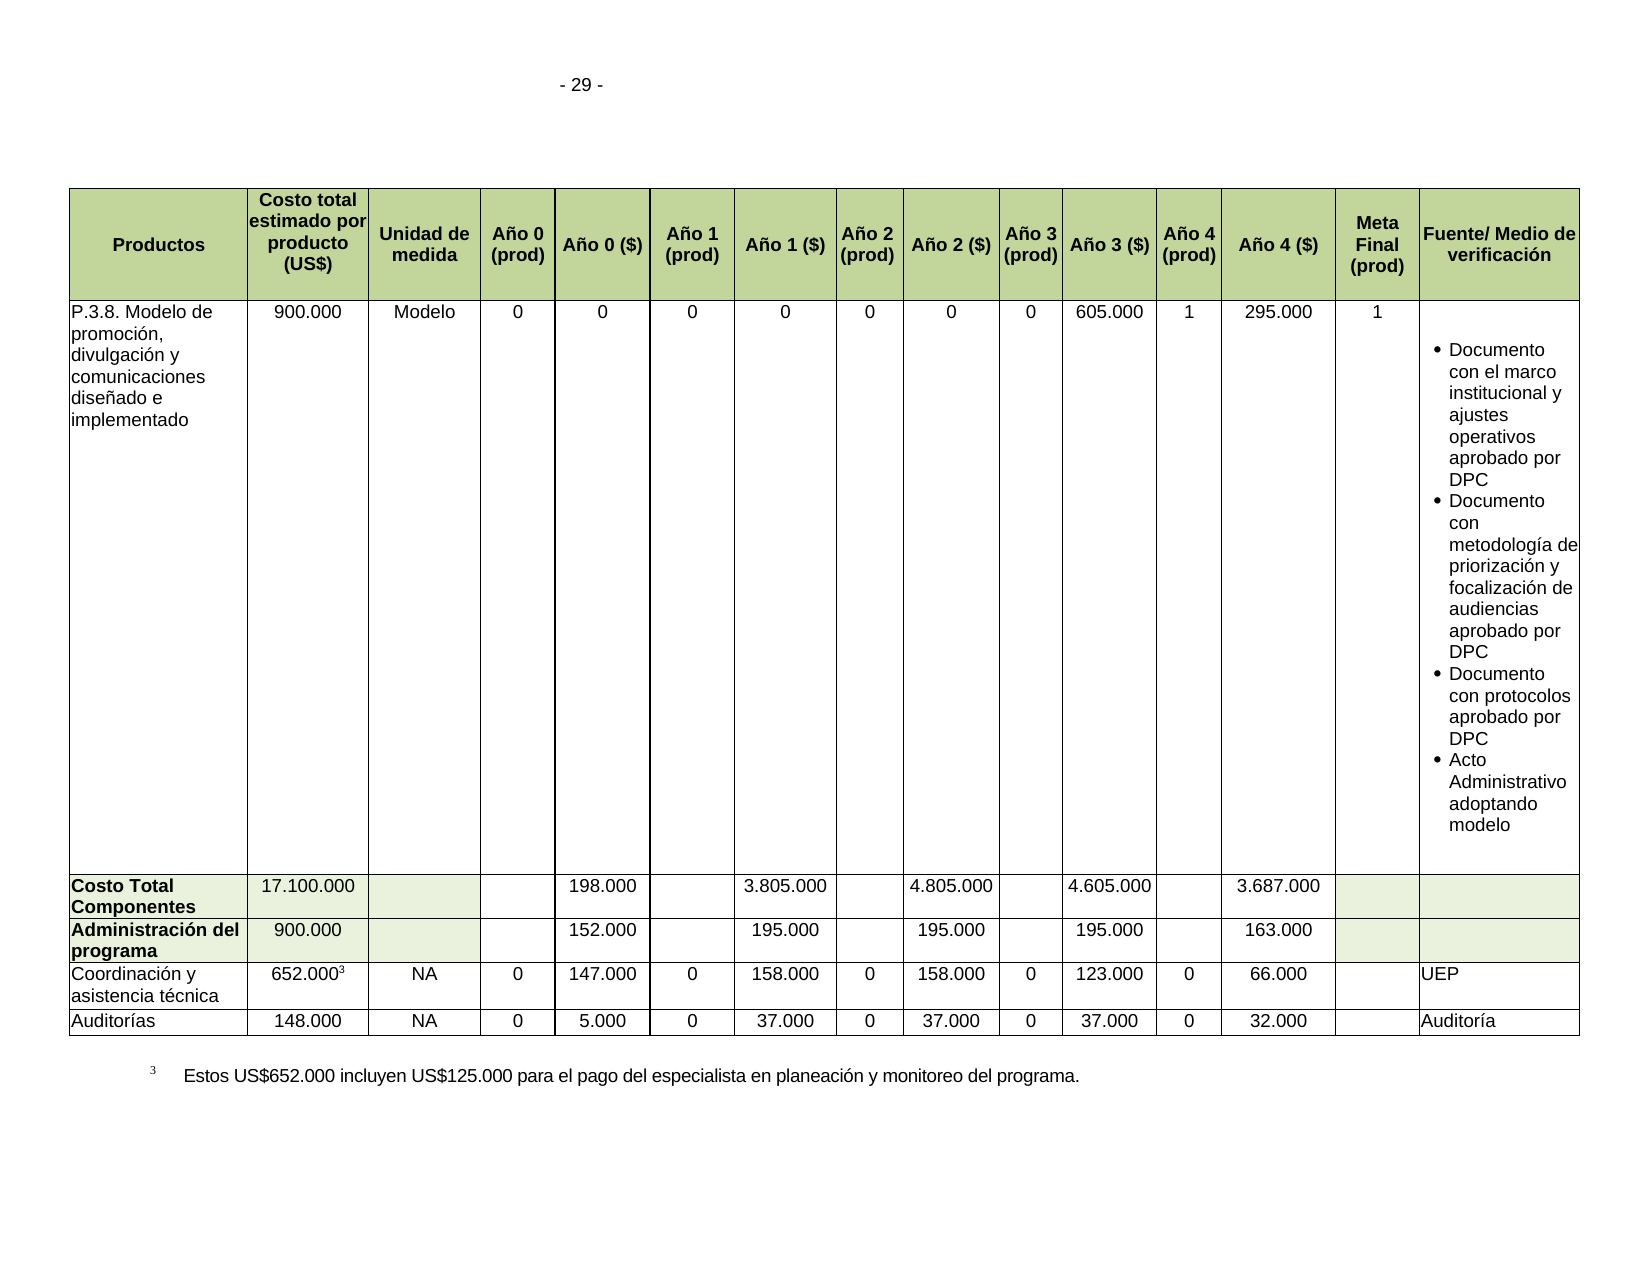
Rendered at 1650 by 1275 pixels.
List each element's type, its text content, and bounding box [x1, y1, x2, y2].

table_header Año 0 ($) [556, 189, 649, 300]
table_cell [369, 919, 480, 962]
table_cell [837, 875, 903, 918]
table_cell 152.000 [556, 919, 649, 962]
table_header Año 2 (prod) [837, 189, 903, 300]
table_header Costo total estimado por producto (US$) [248, 189, 368, 300]
table_cell 0 [556, 301, 649, 873]
table_header Año 3 ($) [1063, 189, 1156, 300]
table_cell 0 [837, 963, 903, 1008]
table_cell [1336, 875, 1419, 918]
table_cell 0 [904, 301, 999, 873]
table_cell 0 [837, 1010, 903, 1034]
table_cell NA [369, 1010, 480, 1034]
table_cell 32.000 [1222, 1010, 1335, 1034]
table_cell 652.000 [248, 963, 368, 1008]
table_cell 66.000 [1222, 963, 1335, 1008]
table_cell 4.605.000 [1063, 875, 1156, 918]
table_cell Costo Total Componentes [70, 875, 247, 918]
table_cell [1420, 875, 1579, 918]
table_cell 123.000 [1063, 963, 1156, 1008]
table_cell Coordinación y asistencia técnica [70, 963, 247, 1008]
table_cell 0 [481, 963, 554, 1008]
table_cell 900.000 [248, 301, 368, 873]
table_cell 195.000 [904, 919, 999, 962]
table_cell 0 [735, 301, 836, 873]
table_header Meta Final (prod) [1336, 189, 1419, 300]
table_cell [837, 919, 903, 962]
table_cell [1336, 1010, 1419, 1034]
table_cell 0 [651, 963, 734, 1008]
table_header Año 4 ($) [1222, 189, 1335, 300]
table_cell [1000, 919, 1062, 962]
table_header Año 1 (prod) [651, 189, 734, 300]
table_cell 0 [1000, 1010, 1062, 1034]
table_header Año 3 (prod) [1000, 189, 1062, 300]
table_cell 4.805.000 [904, 875, 999, 918]
table_cell 195.000 [735, 919, 836, 962]
table_cell 1 [1336, 301, 1419, 873]
table_cell 0 [651, 1010, 734, 1034]
table_cell [1336, 963, 1419, 1008]
table_cell 3.805.000 [735, 875, 836, 918]
table_cell 148.000 [248, 1010, 368, 1034]
table_cell [651, 919, 734, 962]
table_cell 605.000 [1063, 301, 1156, 873]
table_cell 37.000 [904, 1010, 999, 1034]
table_cell 37.000 [1063, 1010, 1156, 1034]
table_header Fuente/ Medio de verificación [1420, 189, 1579, 300]
table_cell Documento con el marco institucional y ajustes operativos aprobado por DPC Documento con metodología de priorización y focalización de audiencias aprobado por DPC Documento con protocolos aprobado por DPC Acto Administrativo adoptando modelo [1420, 301, 1579, 873]
table_header Año 2 ($) [904, 189, 999, 300]
table_cell 37.000 [735, 1010, 836, 1034]
table_cell [1000, 875, 1062, 918]
table_cell 0 [1000, 301, 1062, 873]
table_cell 900.000 [248, 919, 368, 962]
table_cell Administración del programa [70, 919, 247, 962]
table_cell NA [369, 963, 480, 1008]
table_cell [1157, 875, 1221, 918]
table_cell 195.000 [1063, 919, 1156, 962]
table_cell 295.000 [1222, 301, 1335, 873]
table_cell 158.000 [735, 963, 836, 1008]
table_cell [651, 875, 734, 918]
table_cell [481, 875, 554, 918]
table_cell 0 [1157, 963, 1221, 1008]
table_header Año 1 ($) [735, 189, 836, 300]
table_header Unidad de medida [369, 189, 480, 300]
table_cell 3.687.000 [1222, 875, 1335, 918]
table_cell [1157, 919, 1221, 962]
table_cell UEP [1420, 963, 1579, 1008]
table_cell 5.000 [556, 1010, 649, 1034]
table_cell [369, 875, 480, 918]
table_cell 198.000 [556, 875, 649, 918]
table_cell 0 [651, 301, 734, 873]
table_cell [1336, 919, 1419, 962]
table_header Productos [70, 189, 247, 300]
table_cell 1 [1157, 301, 1221, 873]
table_cell 0 [481, 1010, 554, 1034]
table_header Año 0 (prod) [481, 189, 554, 300]
table_cell 147.000 [556, 963, 649, 1008]
table_cell P.3.8. Modelo de promoción, divulgación y comunicaciones diseñado e implementado [70, 301, 247, 873]
table_cell Auditoría [1420, 1010, 1579, 1034]
table_cell 0 [1000, 963, 1062, 1008]
table_cell 0 [481, 301, 554, 873]
table_cell [1420, 919, 1579, 962]
table_header Año 4 (prod) [1157, 189, 1221, 300]
table_cell 158.000 [904, 963, 999, 1008]
table_cell Modelo [369, 301, 480, 873]
table_cell 163.000 [1222, 919, 1335, 962]
table_cell 0 [1157, 1010, 1221, 1034]
table_cell Auditorías [70, 1010, 247, 1034]
table_cell [481, 919, 554, 962]
table_cell 17.100.000 [248, 875, 368, 918]
table_cell 0 [837, 301, 903, 873]
